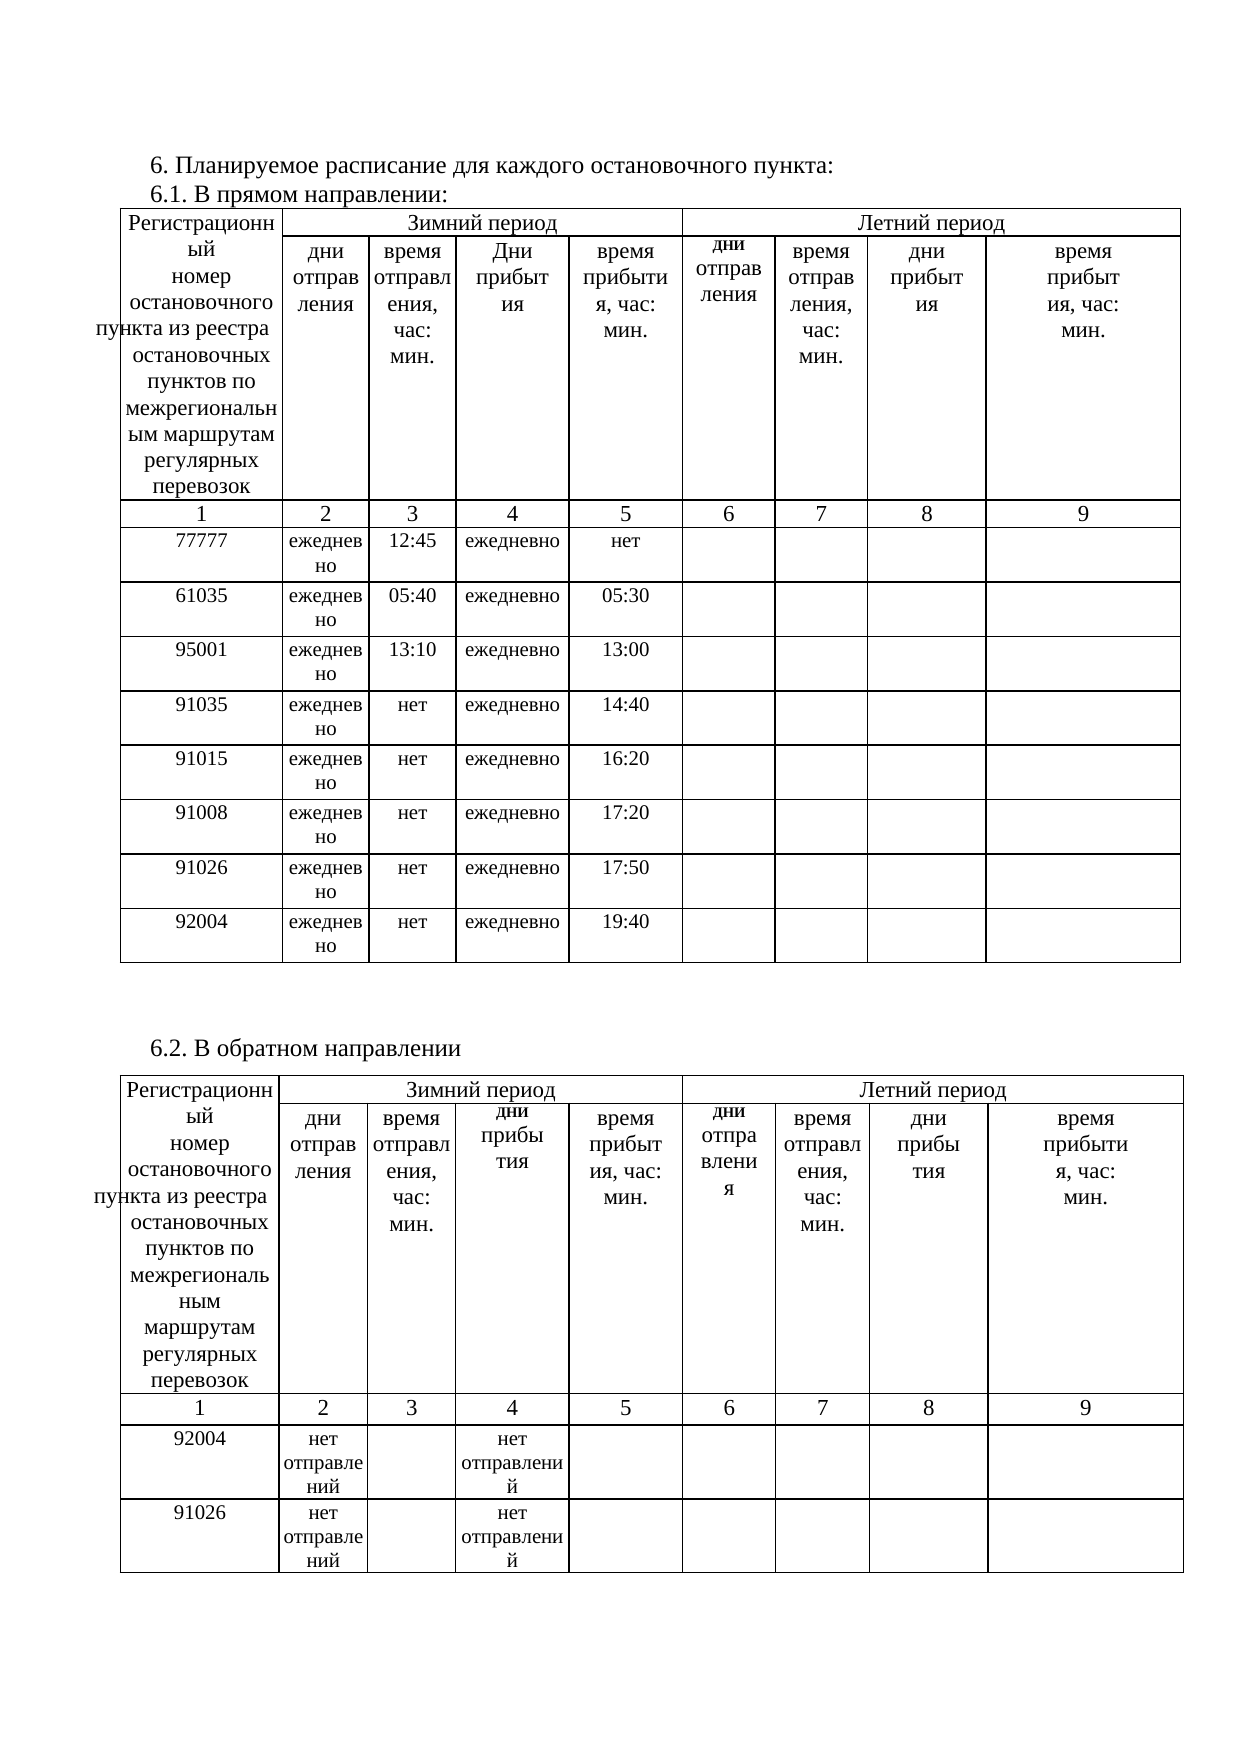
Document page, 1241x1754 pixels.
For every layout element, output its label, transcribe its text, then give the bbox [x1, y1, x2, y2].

table_header Зимний период [283, 209, 682, 235]
table_cell время прибыти я, час: мин. [570, 237, 682, 499]
table_cell [683, 637, 774, 690]
table_cell ежедневно [283, 583, 368, 636]
table_cell 16:20 [570, 746, 682, 799]
table_cell 91015 [121, 746, 282, 799]
table_cell ежедневно [457, 746, 568, 799]
table_cell [776, 692, 867, 744]
table_cell [776, 528, 867, 581]
table_cell 2 [280, 1394, 367, 1424]
table_cell 05:30 [570, 583, 682, 636]
table_cell ежедневно [283, 909, 368, 962]
table_cell 5 [570, 501, 682, 527]
table_cell [987, 855, 1180, 907]
table_cell [989, 1426, 1183, 1498]
table_cell нет отправлений [456, 1426, 568, 1498]
table_cell [868, 692, 985, 744]
table_cell [987, 528, 1180, 581]
table_cell [683, 1500, 775, 1572]
table_cell [868, 637, 985, 690]
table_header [121, 1076, 278, 1392]
table_cell 91008 [121, 800, 282, 853]
table_cell время прибыт ия, час: мин. [570, 1104, 682, 1392]
table_cell 5 [570, 1394, 682, 1424]
table_cell ДНИ прибы тия [456, 1104, 568, 1392]
table_cell [776, 583, 867, 636]
text 6. Планируемое расписание для каждого остановочного пункта: [150, 150, 1090, 179]
table_cell 13:00 [570, 637, 682, 690]
table_header Летний период [683, 209, 1180, 235]
table_cell [683, 692, 774, 744]
table_cell [368, 1426, 455, 1498]
table_cell ежедневно [457, 583, 568, 636]
table_cell 17:50 [570, 855, 682, 907]
table_cell 61035 [121, 583, 282, 636]
table_cell ежедневно [283, 746, 368, 799]
table_header Летний период [683, 1076, 1183, 1103]
table_cell [987, 746, 1180, 799]
table_cell 1 [121, 1394, 278, 1424]
table_cell нет [370, 909, 455, 962]
table_cell [989, 1500, 1183, 1572]
table_cell 12:45 [370, 528, 455, 581]
table_cell [683, 855, 774, 907]
table_cell 91035 [121, 692, 282, 744]
table_cell [868, 909, 985, 962]
table_cell 9 [987, 501, 1180, 527]
table_cell ДНИ отпра влени я [683, 1104, 775, 1392]
table_cell ежедневно [283, 637, 368, 690]
table_cell [868, 583, 985, 636]
table_cell [776, 637, 867, 690]
table_cell ежедневно [283, 855, 368, 907]
table_cell нет [370, 746, 455, 799]
table_cell время отправ ления, час: мин. [776, 237, 867, 499]
table_cell [776, 1426, 869, 1498]
table_cell [683, 583, 774, 636]
table_cell ежедневно [283, 692, 368, 744]
table_cell [570, 1500, 682, 1572]
table_cell [683, 528, 774, 581]
table_cell [870, 1426, 987, 1498]
table_cell [776, 855, 867, 907]
table_cell 1 [121, 501, 282, 527]
table_cell 6 [683, 1394, 775, 1424]
table_cell [776, 1500, 869, 1572]
table_cell нет [370, 692, 455, 744]
table_cell время отправл ения, час: мин. [368, 1104, 455, 1392]
table_cell время отправл ения, час: мин. [370, 237, 455, 499]
table_cell [683, 800, 774, 853]
table_cell ежедневно [457, 800, 568, 853]
table_cell 7 [776, 501, 867, 527]
text 6.2. В обратном направлении [150, 1033, 1090, 1062]
table_cell [683, 909, 774, 962]
table_cell дни прибы тия [870, 1104, 987, 1392]
table_cell [870, 1500, 987, 1572]
table_cell 19:40 [570, 909, 682, 962]
table_cell [868, 746, 985, 799]
table_cell время прибыт ия, час: мин. [987, 237, 1180, 499]
table_cell [683, 1426, 775, 1498]
table_cell Дни прибыт ия [457, 237, 568, 499]
table_cell 14:40 [570, 692, 682, 744]
table_header Регистрационный номер остановочного пункта из реестра остановочных пунктов по межрегиональным маршрутам регулярных перевозок [121, 209, 282, 499]
table_cell 9 [989, 1394, 1183, 1424]
table_cell 8 [870, 1394, 987, 1424]
table_cell [776, 746, 867, 799]
table_cell [987, 692, 1180, 744]
table_cell ежедневно [457, 909, 568, 962]
table_cell ежедневно [457, 692, 568, 744]
table_cell [368, 1500, 455, 1572]
table_cell [570, 1426, 682, 1498]
table_cell время отправл ения, час: мин. [776, 1104, 869, 1392]
table_cell нет [370, 855, 455, 907]
table_cell 3 [368, 1394, 455, 1424]
table_cell нет отправлений [456, 1500, 568, 1572]
table_cell 4 [457, 501, 568, 527]
table_cell нет [570, 528, 682, 581]
table_cell дни прибыт ия [868, 237, 985, 499]
table_cell [987, 800, 1180, 853]
table_cell 91026 [121, 1500, 278, 1572]
table_cell 92004 [121, 1426, 278, 1498]
table_cell 4 [456, 1394, 568, 1424]
table_cell ежедневно [283, 528, 368, 581]
table_cell [987, 637, 1180, 690]
table_cell 95001 [121, 637, 282, 690]
table_cell дни отправ ления [280, 1104, 367, 1392]
text 6.1. В прямом направлении: [150, 179, 1090, 207]
table_cell нет отправлений [280, 1426, 367, 1498]
table_cell 92004 [121, 909, 282, 962]
table_cell [987, 583, 1180, 636]
table_cell 2 [283, 501, 368, 527]
table_cell 13:10 [370, 637, 455, 690]
table_cell 3 [370, 501, 455, 527]
table_cell [683, 746, 774, 799]
table_cell 17:20 [570, 800, 682, 853]
table_cell ежедневно [457, 637, 568, 690]
table_header Зимний период [280, 1076, 682, 1103]
table_cell ежедневно [457, 528, 568, 581]
table_cell нет [370, 800, 455, 853]
table_cell [868, 800, 985, 853]
table_cell 91026 [121, 855, 282, 907]
table_cell 77777 [121, 528, 282, 581]
table_cell [776, 800, 867, 853]
table_cell [868, 528, 985, 581]
table_cell время прибыти я, час: мин. [989, 1104, 1183, 1392]
table_cell 6 [683, 501, 774, 527]
table_cell 7 [776, 1394, 869, 1424]
table_cell нет отправлений [280, 1500, 367, 1572]
table_cell [776, 909, 867, 962]
table_cell ежедневно [283, 800, 368, 853]
table_cell 05:40 [370, 583, 455, 636]
table_cell ежедневно [457, 855, 568, 907]
table_cell [987, 909, 1180, 962]
table_cell 8 [868, 501, 985, 527]
table_cell [868, 855, 985, 907]
table_cell ДНИ отправ ления [683, 237, 774, 499]
table_cell дни отправ ления [283, 237, 368, 499]
